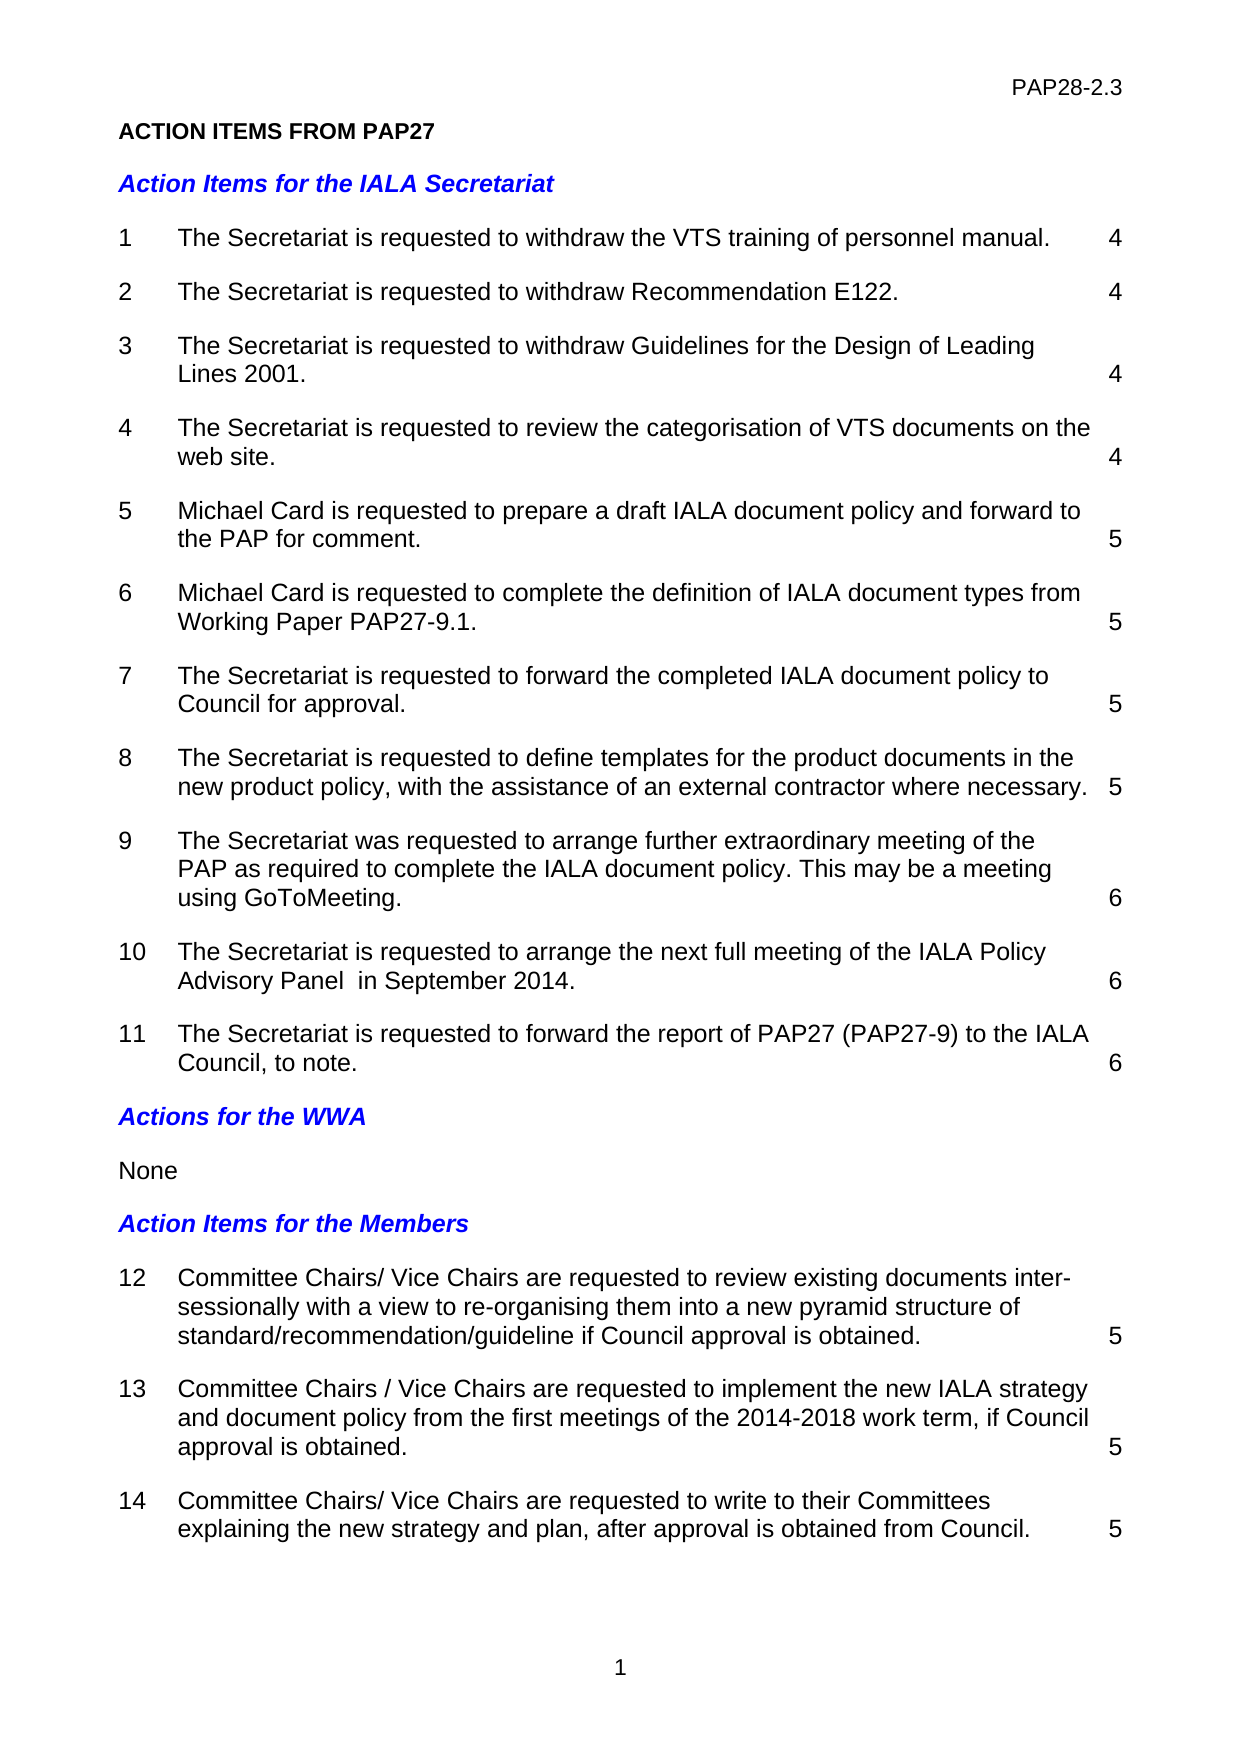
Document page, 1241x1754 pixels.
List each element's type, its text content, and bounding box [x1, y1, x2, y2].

text Actions for the WWA [118, 1102, 1093, 1131]
text 8 The Secretariat is requested to define templates for the product documents in the new product policy, with the assistance of an external contractor where necessary. 5 [118, 743, 1093, 801]
text 10 The Secretariat is requested to arrange the next full meeting of the IALA Policy Advisory Panel in September 2014. 6 [118, 937, 1093, 994]
text Action Items for the IALA Secretariat [118, 169, 1122, 198]
text 9 The Secretariat was requested to arrange further extraordinary meeting of the PAP as required to complete the IALA document policy. This may be a meeting using GoToMeeting. 6 [118, 826, 1093, 912]
text 5 Michael Card is requested to prepare a draft IALA document policy and forward to the PAP for comment. 5 [118, 496, 1093, 553]
text 14 Committee Chairs/ Vice Chairs are requested to write to their Committees explaining the new strategy and plan, after approval is obtained from Council. 5 [118, 1486, 1093, 1543]
text 13 Committee Chairs / Vice Chairs are requested to implement the new IALA strategy and document policy from the first meetings of the 2014-2018 work term, if Council approval is obtained. 5 [118, 1374, 1093, 1461]
text 2 The Secretariat is requested to withdraw Recommendation E122. 4 [118, 277, 1093, 306]
text 1 The Secretariat is requested to withdraw the VTS training of personnel manual. 4 [118, 223, 1093, 252]
text 11 The Secretariat is requested to forward the report of PAP27 (PAP27-9) to the IALA Council, to note. 6 [118, 1019, 1093, 1077]
text 6 Michael Card is requested to complete the definition of IALA document types from Working Paper PAP27-9.1. 5 [118, 578, 1093, 636]
text ACTION ITEMS FROM PAP27 [118, 118, 1093, 144]
text 12 Committee Chairs/ Vice Chairs are requested to review existing documents inter-sessionally with a view to re-organising them into a new pyramid structure of standard/recommendation/guideline if Council approval is obtained. 5 [118, 1263, 1093, 1349]
text 7 The Secretariat is requested to forward the completed IALA document policy to Council for approval. 5 [118, 661, 1093, 718]
text None [118, 1156, 1093, 1184]
text 4 The Secretariat is requested to review the categorisation of VTS documents on the web site. 4 [118, 413, 1093, 471]
text Action Items for the Members [118, 1209, 1093, 1238]
text 3 The Secretariat is requested to withdraw Guidelines for the Design of Leading Lines 2001. 4 [118, 331, 1093, 388]
